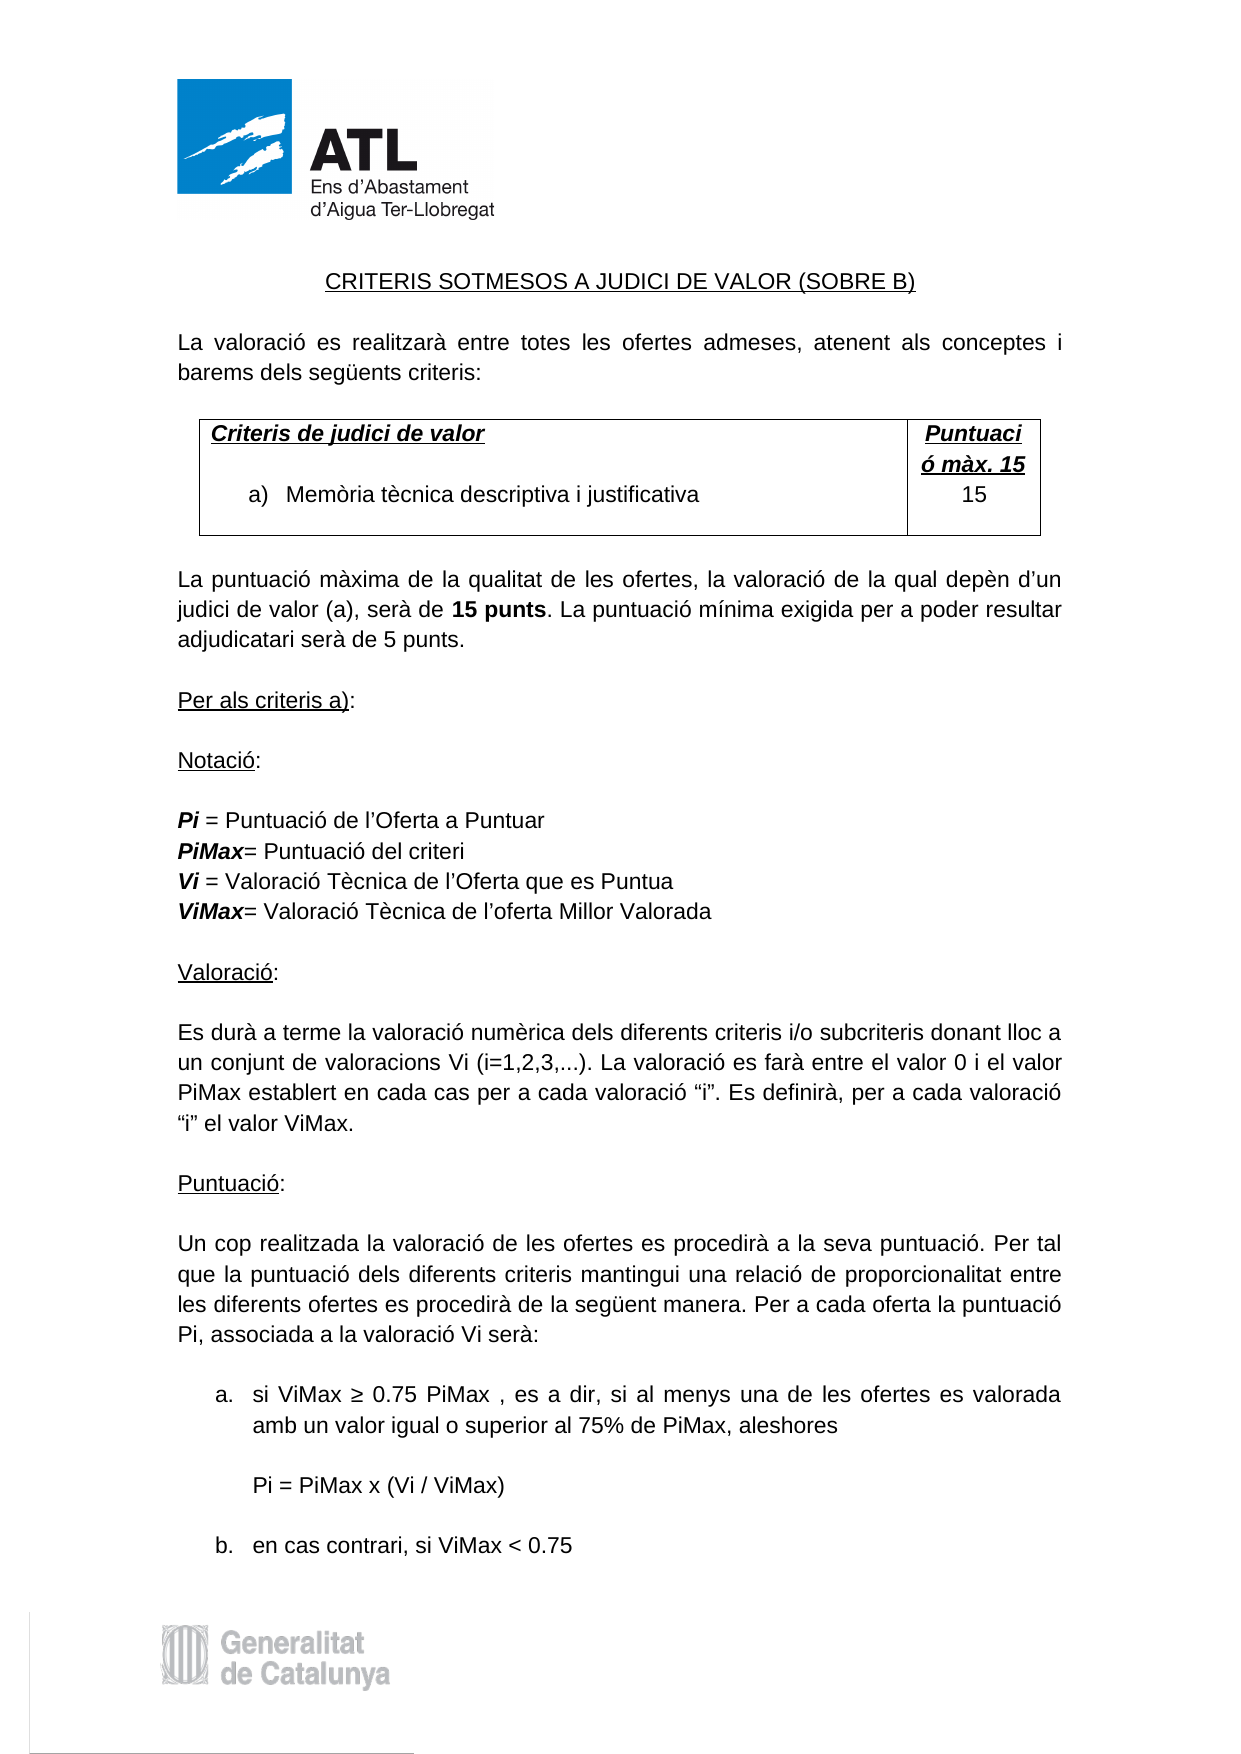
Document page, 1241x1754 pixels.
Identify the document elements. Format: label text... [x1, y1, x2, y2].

picture [29, 1612, 414, 1754]
text ViMax= Valoració Tècnica de l’oferta Millor Valorada [177, 898, 1063, 924]
table_header Puntuació màx. 15 15 [908, 420, 1040, 534]
table_header Criteris de judici de valor Memòria tècnica descriptiva i justificativa [200, 420, 907, 534]
text Puntuació: [177, 1170, 1063, 1196]
text Es durà a terme la valoració numèrica dels diferents criteris i/o subcriteris donant lloc a un conjunt de valoracions Vi (i=1,2,3,...). La valoració es farà entre el valor 0 i el valor PiMax establert en cada cas per a cada valoració “i”. Es definirà, per a cada valoració “i” el valor ViMax. [177, 1019, 1063, 1136]
list en cas contrari, si ViMax < 0.75 [215, 1532, 1063, 1559]
text Vi = Valoració Tècnica de l’Oferta que es Puntua [177, 868, 1063, 894]
text La puntuació màxima de la qualitat de les ofertes, la valoració de la qual depèn d’un judici de valor (a), serà de 15 punts. La puntuació mínima exigida per a poder resultar adjudicatari serà de 5 punts. [177, 566, 1063, 652]
text Notació: [177, 747, 1063, 773]
text PiMax= Puntuació del criteri [177, 838, 1063, 864]
text Per als criteris a): [177, 687, 1063, 713]
text Pi = Puntuació de l’Oferta a Puntuar [177, 807, 1063, 834]
text Un cop realitzada la valoració de les ofertes es procedirà a la seva puntuació. Per tal que la puntuació dels diferents criteris mantingui una relació de proporcionalitat entre les diferents ofertes es procedirà de la següent manera. Per a cada oferta la puntuació Pi, associada a la valoració Vi serà: [177, 1230, 1063, 1347]
text Pi = PiMax x (Vi / ViMax) [177, 1472, 1063, 1498]
picture [177, 79, 495, 220]
text La valoració es realitzarà entre totes les ofertes admeses, atenent als conceptes i barems dels següents criteris: [177, 329, 1063, 385]
list si ViMax ≥ 0.75 PiMax , es a dir, si al menys una de les ofertes es valorada amb un valor igual o superior al 75% de PiMax, aleshores [215, 1381, 1063, 1438]
text CRITERIS SOTMESOS A JUDICI DE VALOR (SOBRE B) [177, 268, 1063, 294]
text Valoració: [177, 958, 1063, 985]
